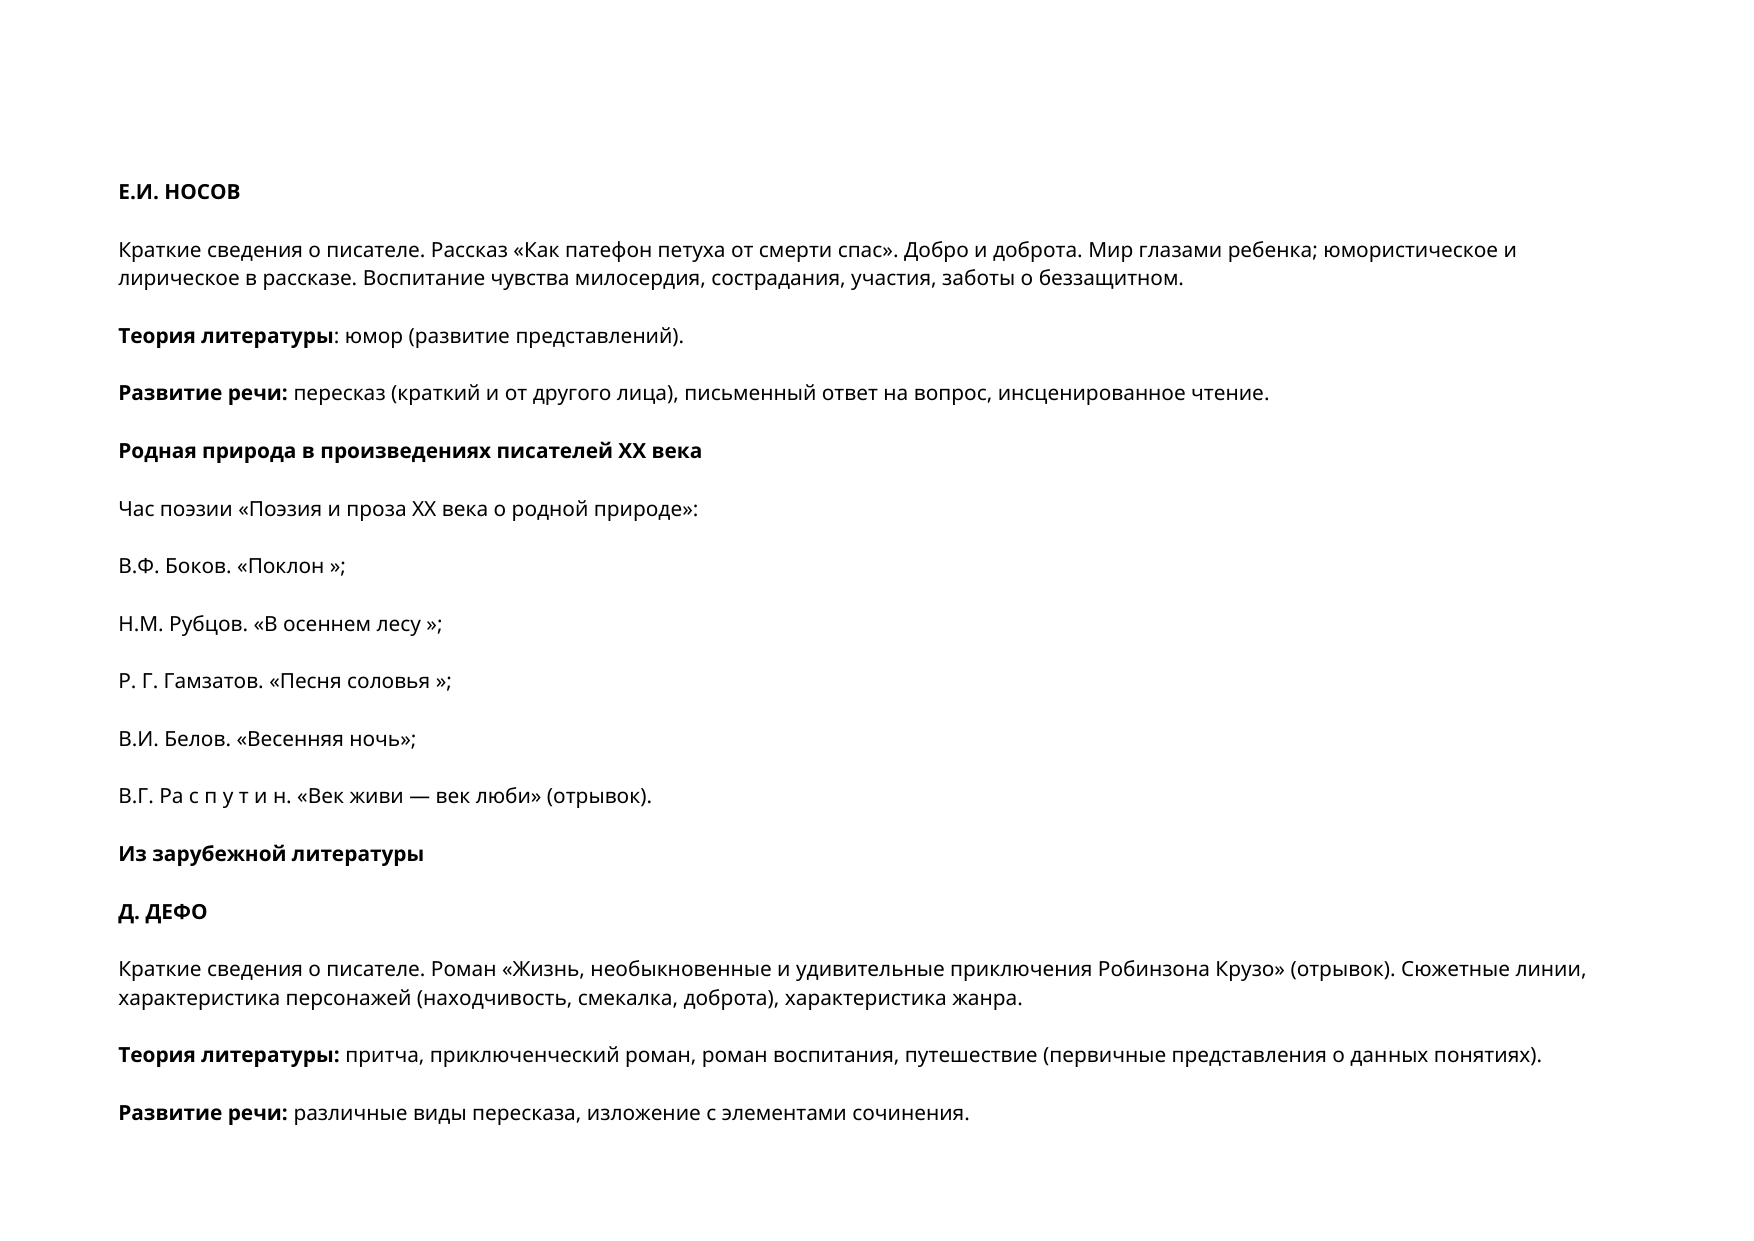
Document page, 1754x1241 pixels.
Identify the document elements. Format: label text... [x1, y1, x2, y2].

text Краткие сведения о писателе. Роман «Жизнь, необыкновенные и удивительные приключения Робинзона Крузо» (отрывок). Сюжетные линии, характеристика персонажей (находчивость, смекалка, доброта), характеристика жанра. [118, 954, 1636, 1011]
text Теория литературы: юмор (развитие представлений). [118, 321, 1636, 349]
text Теория литературы: притча, приключенческий роман, роман воспитания, путешествие (первичные представления о данных понятиях). [118, 1041, 1636, 1069]
text В.Ф. Боков. «Поклон »; [118, 551, 1636, 580]
text В.И. Белов. «Весенняя ночь»; [118, 724, 1636, 752]
text Час поэзии «Поэзия и проза XX века о родной природе»: [118, 494, 1636, 522]
text Развитие речи: пересказ (краткий и от другого лица), письменный ответ на вопрос, инсценированное чтение. [118, 378, 1636, 407]
text Из зарубежной литературы [118, 839, 1636, 868]
text Н.М. Рубцов. «В осеннем лесу »; [118, 609, 1636, 637]
text Развитие речи: различные виды пересказа, изложение с элементами сочинения. [118, 1098, 1636, 1127]
text Р. Г. Гамзатов. «Песня соловья »; [118, 666, 1636, 695]
text Д. ДЕФО [118, 897, 1636, 925]
text Родная природа в произведениях писателей XX века [118, 436, 1636, 464]
text Краткие сведения о писателе. Рассказ «Как патефон петуха от смерти спас». Добро и доброта. Мир глазами ребенка; юмористическое и лирическое в рассказе. Воспитание чувства милосердия, сострадания, участия, заботы о беззащитном. [118, 235, 1636, 292]
text Е.И. НОСОВ [118, 177, 1636, 206]
text В.Г. Ра с п у т и н. «Век живи — век люби» (отрывок). [118, 782, 1636, 810]
